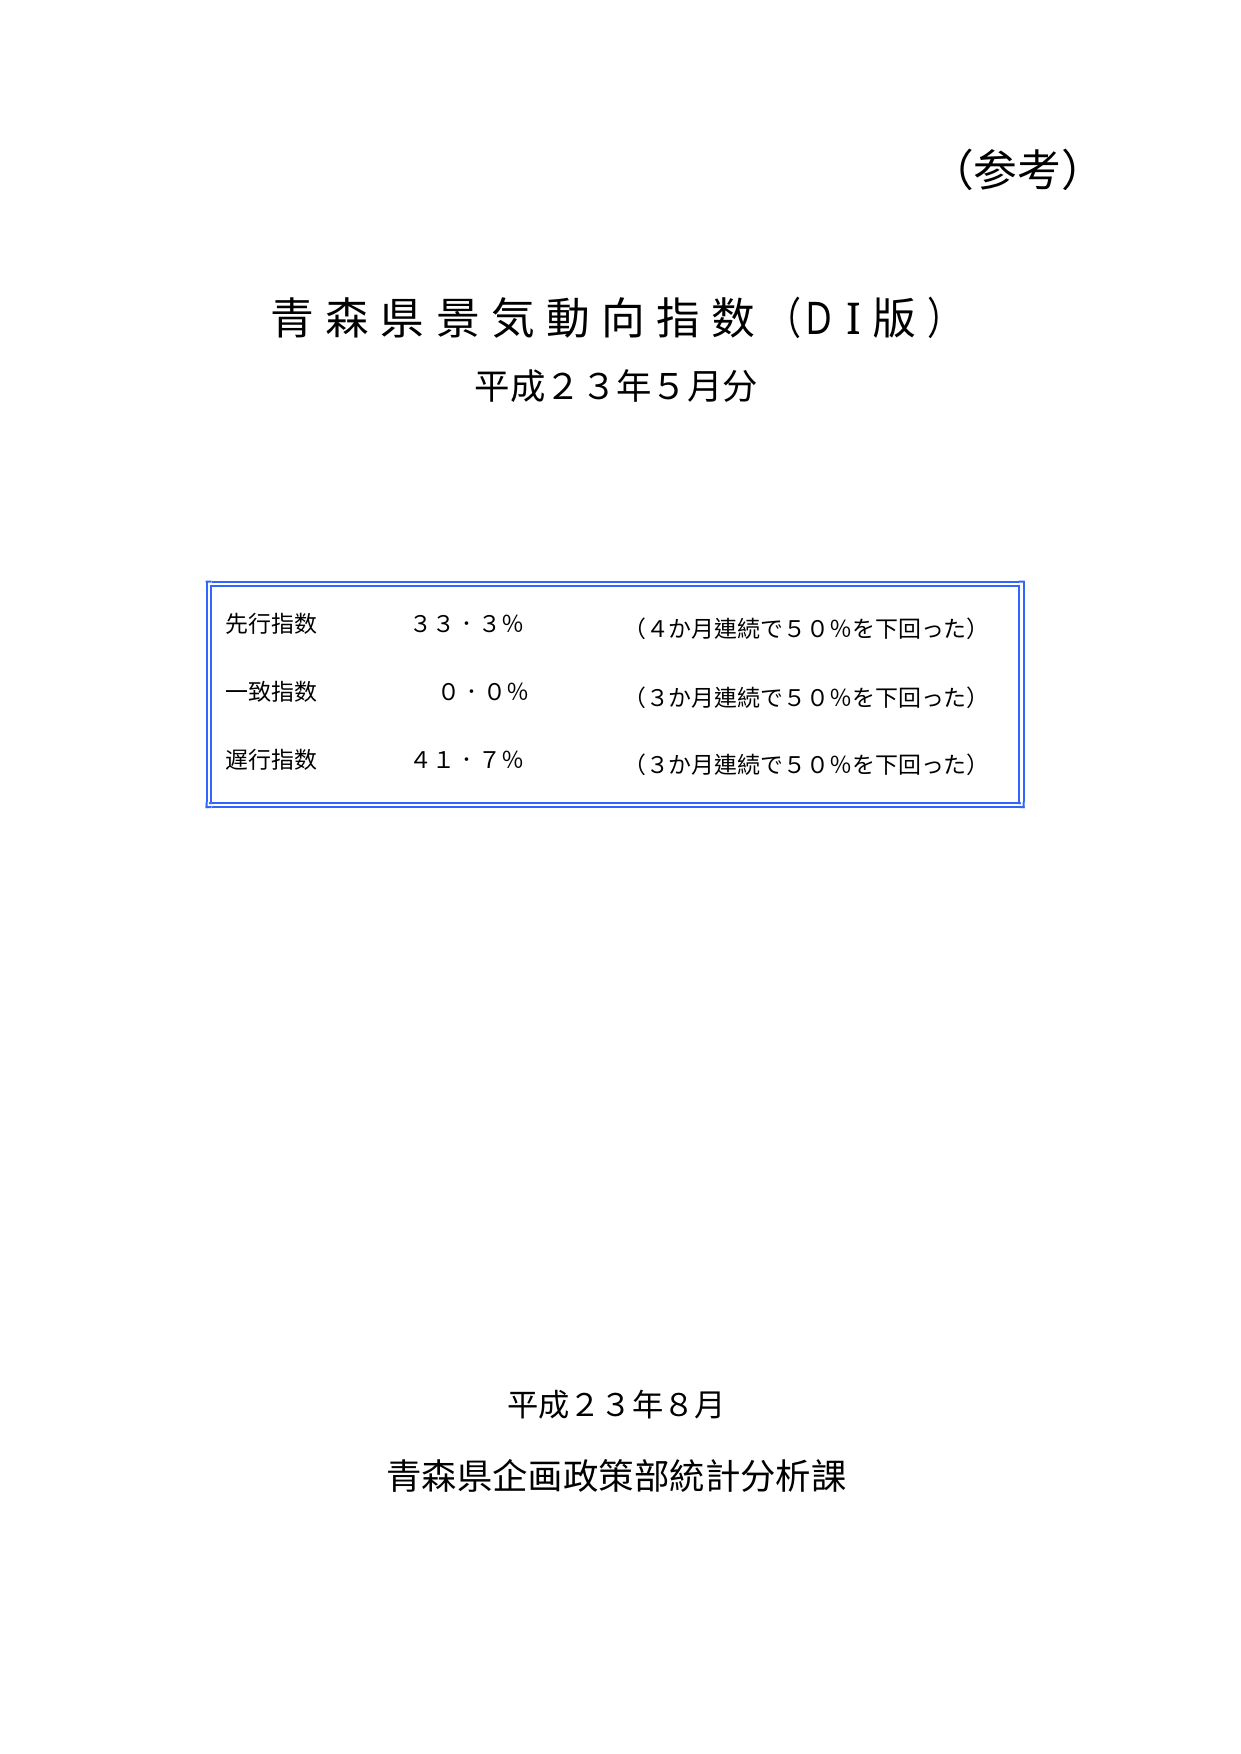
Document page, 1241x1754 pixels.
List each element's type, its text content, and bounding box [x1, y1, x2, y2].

text 平成２３年８月 [123, 1383, 1109, 1426]
text 青 森 県 景 気 動 向 指 数 （Ｄ I 版 ） [123, 287, 1109, 347]
text 青森県企画政策部統計分析課 [123, 1451, 1109, 1499]
text 平成２３年５月分 [123, 361, 1109, 409]
text （参考） [106, 139, 1105, 198]
